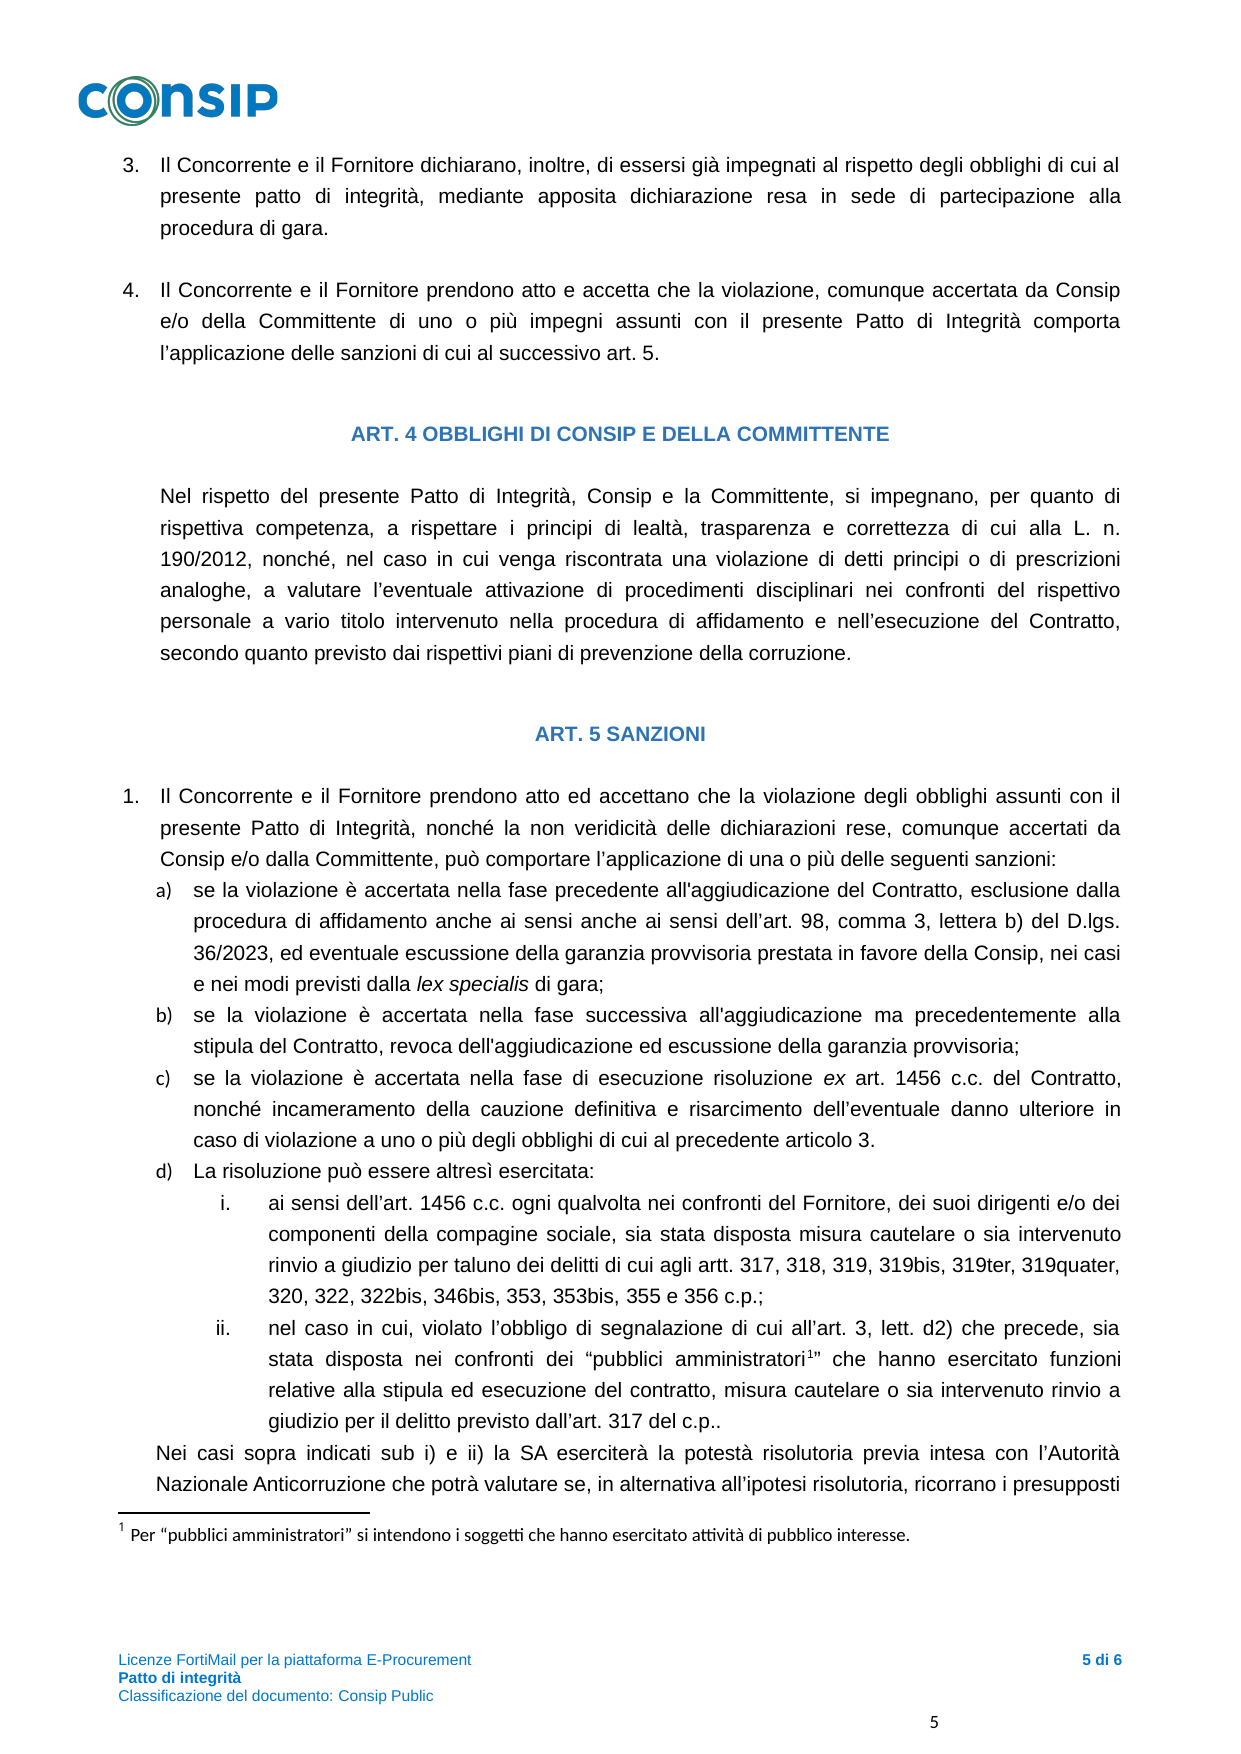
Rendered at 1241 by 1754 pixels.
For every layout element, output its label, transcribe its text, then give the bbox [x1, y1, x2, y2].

list Il Concorrente e il Fornitore prendono atto ed accettano che la violazione degli obblighi assunti con il presente Patto di Integrità, nonché la non veridicità delle dichiarazioni rese, comunque accertati da Consip e/o dalla Committente, può comportare l’applicazione di una o più delle seguenti sanzioni: [122, 779, 1122, 873]
list La risoluzione può essere altresì esercitata: [156, 1154, 1122, 1185]
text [156, 1435, 1122, 1498]
list Il Concorrente e il Fornitore prendono atto e accetta che la violazione, comunque accertata da Consip e/o della Committente di uno o più impegni assunti con il presente Patto di Integrità comporta l’applicazione delle sanzioni di cui al successivo art. 5. [122, 273, 1122, 366]
list se la violazione è accertata nella fase di esecuzione risoluzione ex art. 1456 c.c. del Contratto, nonché incameramento della cauzione definitiva e risarcimento dell’eventuale danno ulteriore in caso di violazione a uno o più degli obblighi di cui al precedente articolo 3. [156, 1060, 1122, 1154]
list se la violazione è accertata nella fase precedente all'aggiudicazione del Contratto, esclusione dalla procedura di affidamento anche ai sensi anche ai sensi dell’art. 98, comma 3, lettera b) del D.lgs. 36/2023, ed eventuale escussione della garanzia provvisoria prestata in favore della Consip, nei casi e nei modi previsti dalla lex specialis di gara; [156, 873, 1122, 998]
list nel caso in cui, violato l’obbligo di segnalazione di cui all’art. 3, lett. d2) che precede, sia stata disposta nei confronti dei “pubblici amministratori” che hanno esercitato funzioni relative alla stipula ed esecuzione del contratto, misura cautelare o sia intervenuto rinvio a giudizio per il delitto previsto dall’art. 317 del c.p.. [231, 1310, 1122, 1435]
picture [78, 76, 278, 126]
list Nel rispetto del presente Patto di Integrità, Consip e la Committente, si impegnano, per quanto di rispettiva competenza, a rispettare i principi di lealtà, trasparenza e correttezza di cui alla L. n. 190/2012, nonché, nel caso in cui venga riscontrata una violazione di detti principi o di prescrizioni analoghe, a valutare l’eventuale attivazione di procedimenti disciplinari nei confronti del rispettivo personale a vario titolo intervenuto nella procedura di affidamento e nell’esecuzione del Contratto, secondo quanto previsto dai rispettivi piani di prevenzione della corruzione. [160, 479, 1122, 666]
list ai sensi dell’art. 1456 c.c. ogni qualvolta nei confronti del Fornitore, dei suoi dirigenti e/o dei componenti della compagine sociale, sia stata disposta misura cautelare o sia intervenuto rinvio a giudizio per taluno dei delitti di cui agli artt. 317, 318, 319, 319bis, 319ter, 319quater, 320, 322, 322bis, 346bis, 353, 353bis, 355 e 356 c.p.; [231, 1185, 1122, 1310]
subtitle ART. 4 OBBLIGHI DI CONSIP E DELLA COMMITTENTE [118, 416, 1122, 448]
subtitle ART. 5 SANZIONI [118, 716, 1122, 748]
list Il Concorrente e il Fornitore dichiarano, inoltre, di essersi già impegnati al rispetto degli obblighi di cui al presente patto di integrità, mediante apposita dichiarazione resa in sede di partecipazione alla procedura di gara. [122, 148, 1122, 241]
list se la violazione è accertata nella fase successiva all'aggiudicazione ma precedentemente alla stipula del Contratto, revoca dell'aggiudicazione ed escussione della garanzia provvisoria; [156, 998, 1122, 1060]
